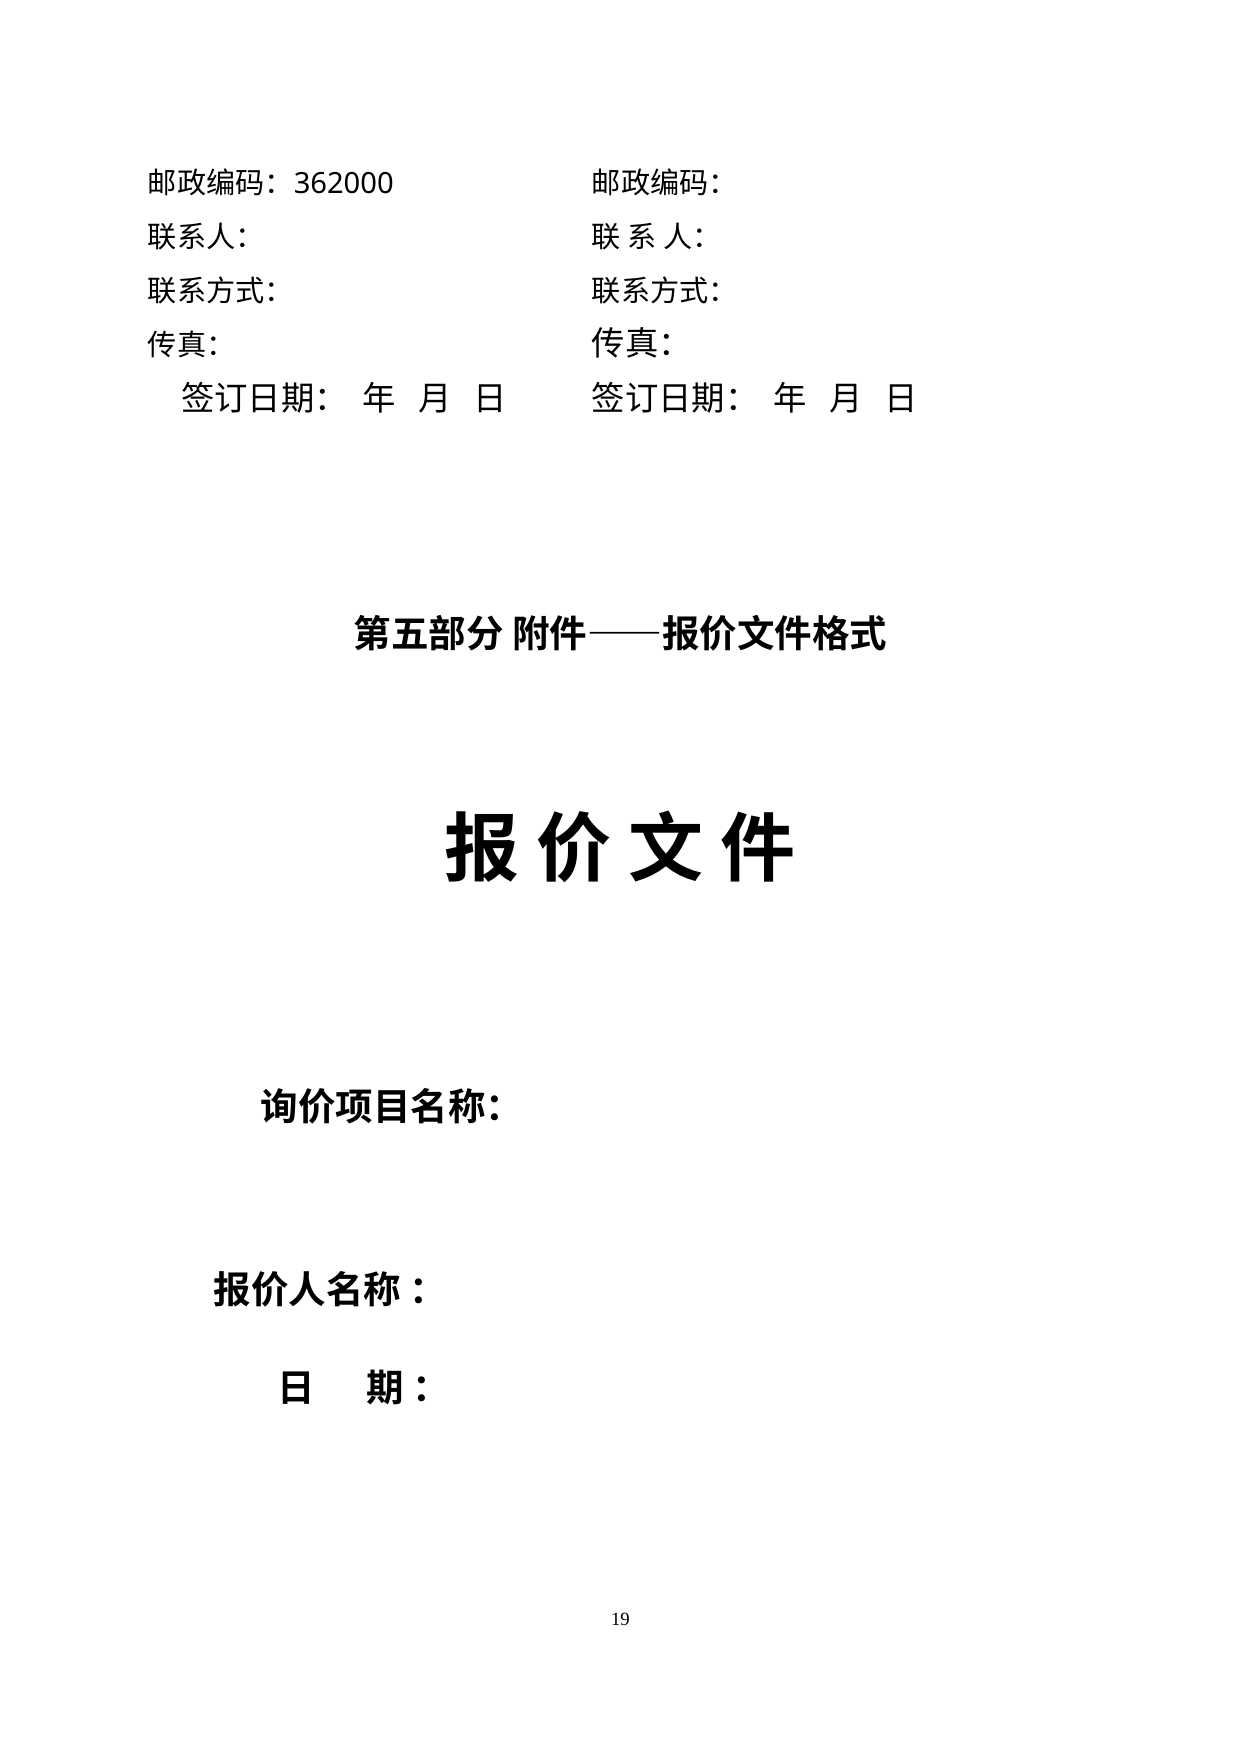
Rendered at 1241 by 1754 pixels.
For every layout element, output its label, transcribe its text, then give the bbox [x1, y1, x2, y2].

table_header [580, 150, 1024, 475]
text 第五部分 附件——报价文件格式 [148, 604, 1092, 659]
text 日 期 ： [148, 1357, 1092, 1412]
text 询价项目名称： [148, 1076, 1092, 1131]
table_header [136, 150, 580, 475]
text 报价人名称 ： [148, 1260, 1092, 1314]
text 报 价 文 件 [148, 788, 1092, 897]
